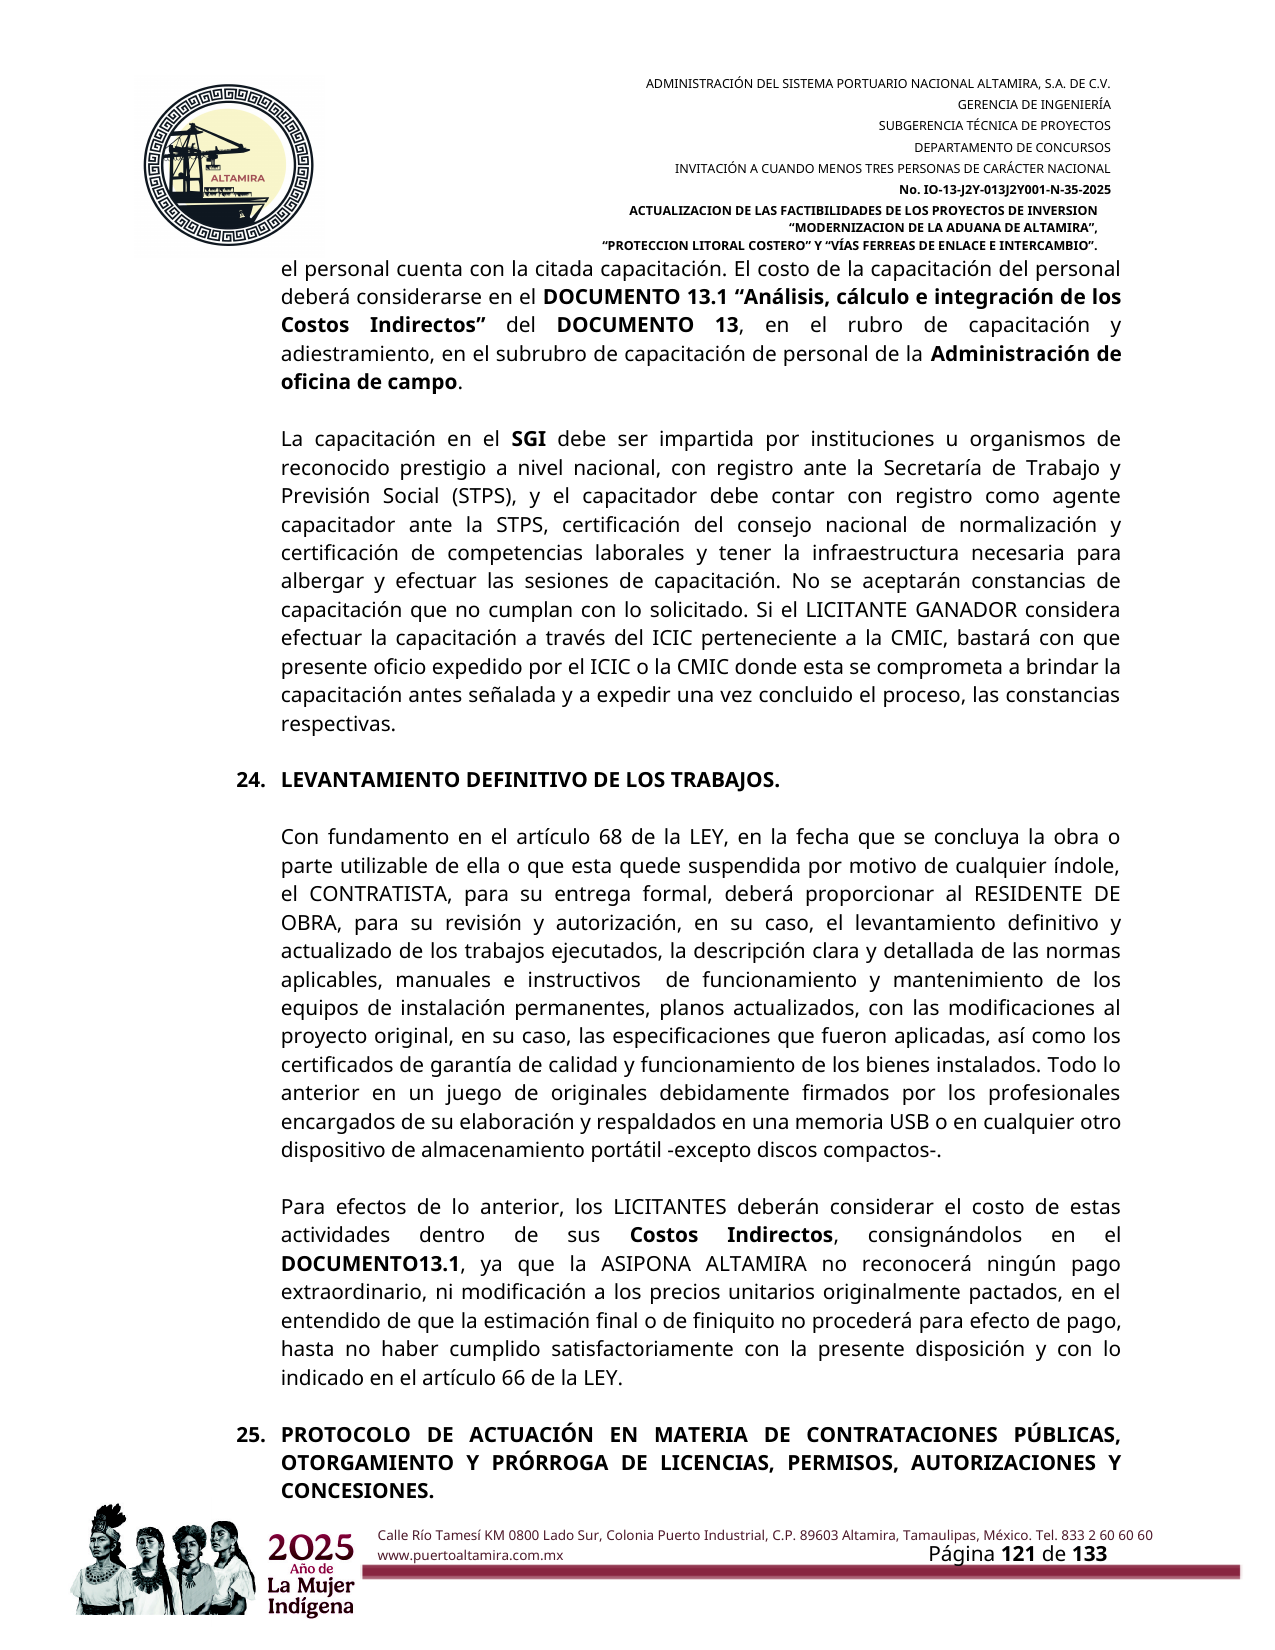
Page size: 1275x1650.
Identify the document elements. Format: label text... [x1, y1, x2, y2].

list LEVANTAMIENTO DEFINITIVO DE LOS TRABAJOS. [236, 766, 1122, 794]
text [281, 254, 1122, 396]
text La capacitación en el SGI debe ser impartida por instituciones u organismos de reconocido prestigio a nivel nacional, con registro ante la Secretaría de Trabajo y Previsión Social (STPS), y el capacitador debe contar con registro como agente capacitador ante la STPS, certificación del consejo nacional de normalización y certificación de competencias laborales y tener la infraestructura necesaria para albergar y efectuar las sesiones de capacitación. No se aceptarán constancias de capacitación que no cumplan con lo solicitado. Si el LICITANTE GANADOR considera efectuar la capacitación a través del ICIC perteneciente a la CMIC, bastará con que presente oficio expedido por el ICIC o la CMIC donde esta se comprometa a brindar la capacitación antes señalada y a expedir una vez concluido el proceso, las constancias respectivas. [281, 424, 1122, 737]
text Con fundamento en el artículo 68 de la LEY, en la fecha que se concluya la obra o parte utilizable de ella o que esta quede suspendida por motivo de cualquier índole, el CONTRATISTA, para su entrega formal, deberá proporcionar al RESIDENTE DE OBRA, para su revisión y autorización, en su caso, el levantamiento definitivo y actualizado de los trabajos ejecutados, la descripción clara y detallada de las normas aplicables, manuales e instructivos de funcionamiento y mantenimiento de los equipos de instalación permanentes, planos actualizados, con las modificaciones al proyecto original, en su caso, las especificaciones que fueron aplicadas, así como los certificados de garantía de calidad y funcionamiento de los bienes instalados. Todo lo anterior en un juego de originales debidamente firmados por los profesionales encargados de su elaboración y respaldados en una memoria USB o en cualquier otro dispositivo de almacenamiento portátil -excepto discos compactos-. [281, 822, 1122, 1164]
picture [134, 75, 325, 258]
text Para efectos de lo anterior, los LICITANTES deberán considerar el costo de estas actividades dentro de sus Costos Indirectos, consignándolos en el DOCUMENTO13.1, ya que la ASIPONA ALTAMIRA no reconocerá ningún pago extraordinario, ni modificación a los precios unitarios originalmente pactados, en el entendido de que la estimación final o de finiquito no procederá para efecto de pago, hasta no haber cumplido satisfactoriamente con la presente disposición y con lo indicado en el artículo 66 de la LEY. [281, 1192, 1122, 1391]
picture [0, 1497, 1244, 1627]
list PROTOCOLO DE ACTUACIÓN EN MATERIA DE CONTRATACIONES PÚBLICAS, OTORGAMIENTO Y PRÓRROGA DE LICENCIAS, PERMISOS, AUTORIZACIONES Y CONCESIONES. [236, 1420, 1122, 1505]
